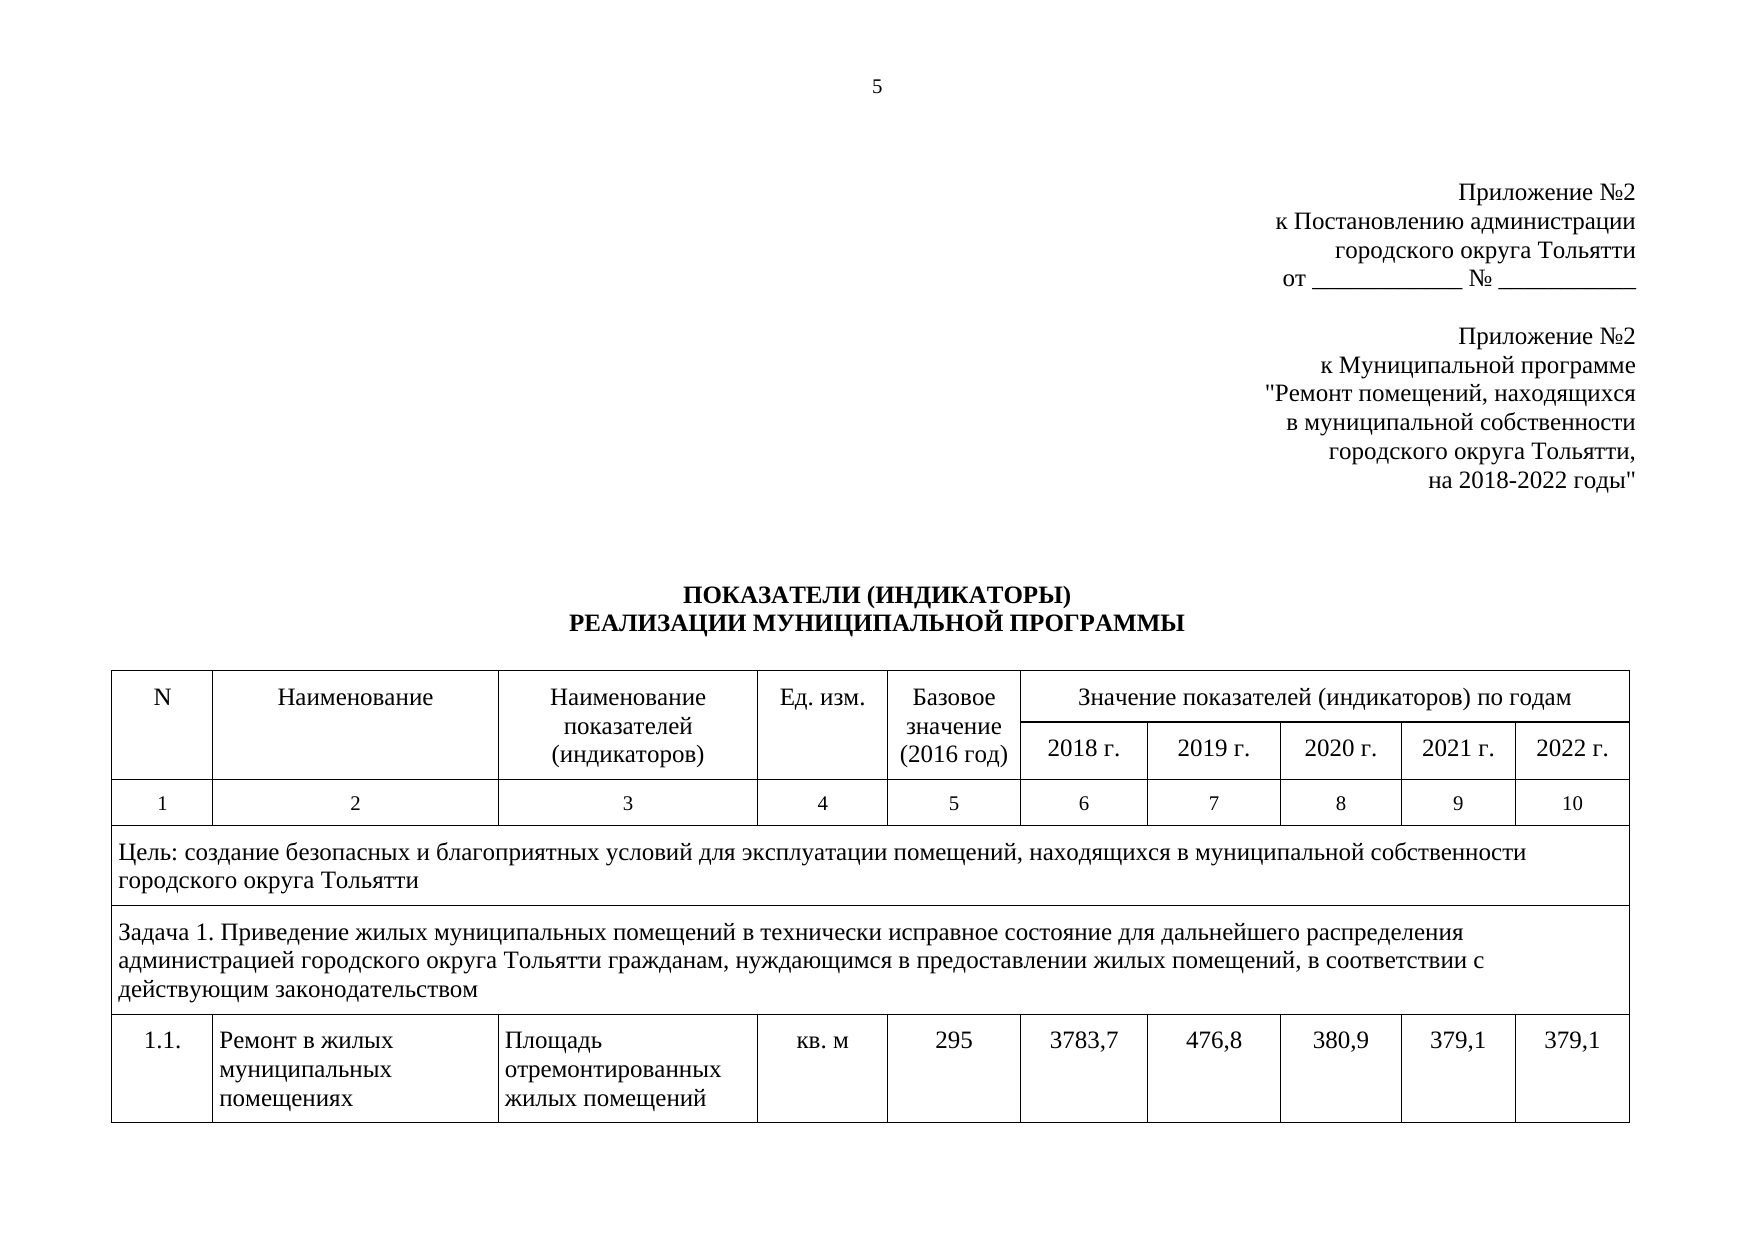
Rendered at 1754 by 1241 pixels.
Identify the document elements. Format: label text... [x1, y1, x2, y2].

table_header N [112, 671, 212, 779]
table_cell 8 [1281, 780, 1401, 825]
title на 2018-2022 годы" [118, 465, 1636, 493]
table_cell Задача 1. Приведение жилых муниципальных помещений в технически исправное состояние для дальнейшего распределения администрацией городского округа Тольятти гражданам, нуждающимся в предоставлении жилых помещений, в соответствии с действующим законодательством [112, 906, 1629, 1013]
table_header Наименование [213, 671, 498, 779]
table_header Ед. изм. [758, 671, 887, 779]
table_header Наименование показателей (индикаторов) [499, 671, 757, 779]
table_header Базовое значение (2016 год) [888, 671, 1020, 779]
table_cell 5 [888, 780, 1020, 825]
table_cell 2 [213, 780, 498, 825]
table_cell 295 [888, 1015, 1020, 1122]
title к Постановлению администрации [118, 206, 1636, 235]
table_cell 7 [1148, 780, 1280, 825]
table_cell 1 [112, 780, 212, 825]
title Приложение №2 [118, 177, 1636, 206]
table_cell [213, 1015, 498, 1122]
table_cell 2020 г. [1281, 723, 1401, 779]
table_cell 476,8 [1148, 1015, 1280, 1122]
table_cell 3 [499, 780, 757, 825]
title городского округа Тольятти, [118, 436, 1636, 465]
table_cell Площадь отремонтированных жилых помещений [499, 1015, 757, 1122]
title городского округа Тольятти [118, 235, 1636, 263]
table_cell кв. м [758, 1015, 887, 1122]
table_cell 379,1 [1402, 1015, 1515, 1122]
table_cell Цель: создание безопасных и благоприятных условий для эксплуатации помещений, находящихся в муниципальной собственности городского округа Тольятти [112, 826, 1629, 905]
table_cell 1.1. [112, 1015, 212, 1122]
table_cell 9 [1402, 780, 1515, 825]
title к Муниципальной программе [118, 350, 1636, 378]
title в муниципальной собственности [118, 407, 1636, 436]
title РЕАЛИЗАЦИИ МУНИЦИПАЛЬНОЙ ПРОГРАММЫ [118, 608, 1636, 637]
table_cell 6 [1021, 780, 1147, 825]
table_cell 2021 г. [1402, 723, 1515, 779]
table_cell 4 [758, 780, 887, 825]
table_cell 380,9 [1281, 1015, 1401, 1122]
table_header Значение показателей (индикаторов) по годам [1021, 671, 1629, 721]
table_cell 2022 г. [1516, 723, 1629, 779]
table_cell 3783,7 [1021, 1015, 1147, 1122]
table_cell 379,1 [1516, 1015, 1629, 1122]
table_cell 10 [1516, 780, 1629, 825]
title ПОКАЗАТЕЛИ (ИНДИКАТОРЫ) [118, 580, 1636, 608]
table_cell 2019 г. [1148, 723, 1280, 779]
title от ____________ № ___________ [118, 263, 1636, 292]
title "Ремонт помещений, находящихся [118, 378, 1636, 407]
table_cell 2018 г. [1021, 723, 1147, 779]
title Приложение №2 [118, 321, 1636, 350]
